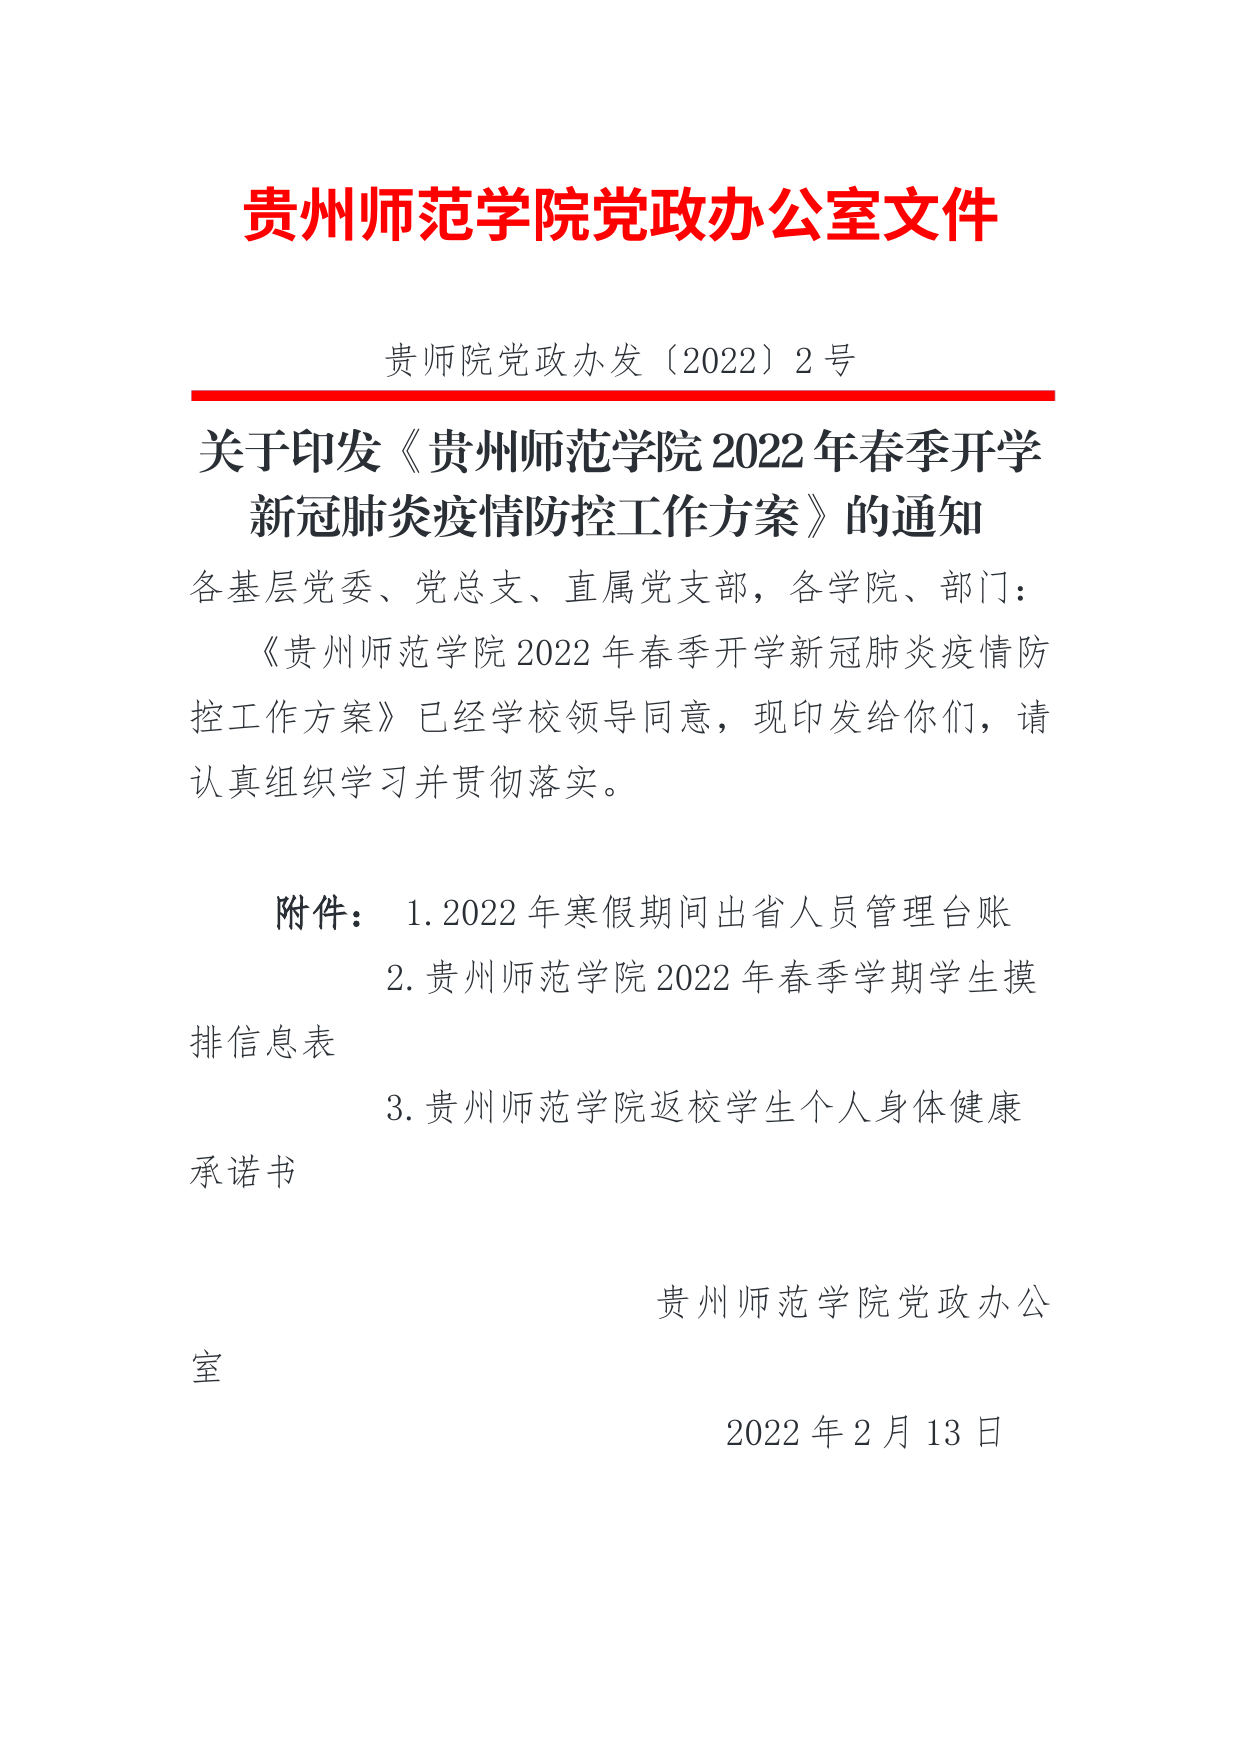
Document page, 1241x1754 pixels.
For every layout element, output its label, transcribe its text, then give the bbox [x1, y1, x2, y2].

text 各基层党委、党总支、直属党支部，各学院、部门： 《贵州师范学院2022年春季开学新冠肺炎疫情防控工作方案》已经学校领导同意，现印发给你们，请认真组织学习并贯彻落实。 [187, 552, 1053, 812]
text 2.贵州师范学院2022年春季学期学生摸排信息表 [187, 942, 1053, 1072]
text 贵师院党政办发〔2022〕2号 [187, 324, 1053, 389]
picture [187, 389, 1060, 401]
text 附件： 1.2022年寒假期间出省人员管理台账 [187, 877, 1053, 942]
text 3.贵州师范学院返校学生个人身体健康承诺书 [187, 1072, 1053, 1202]
text 贵州师范学院党政办公室 [187, 1267, 1053, 1397]
text 贵州师范学院党政办公室文件 [187, 162, 1053, 259]
text 关于印发《贵州师范学院2022年春季开学 [187, 422, 1053, 487]
text 2022年2月13日 [187, 1397, 1053, 1462]
text 新冠肺炎疫情防控工作方案》的通知 [187, 487, 1053, 552]
